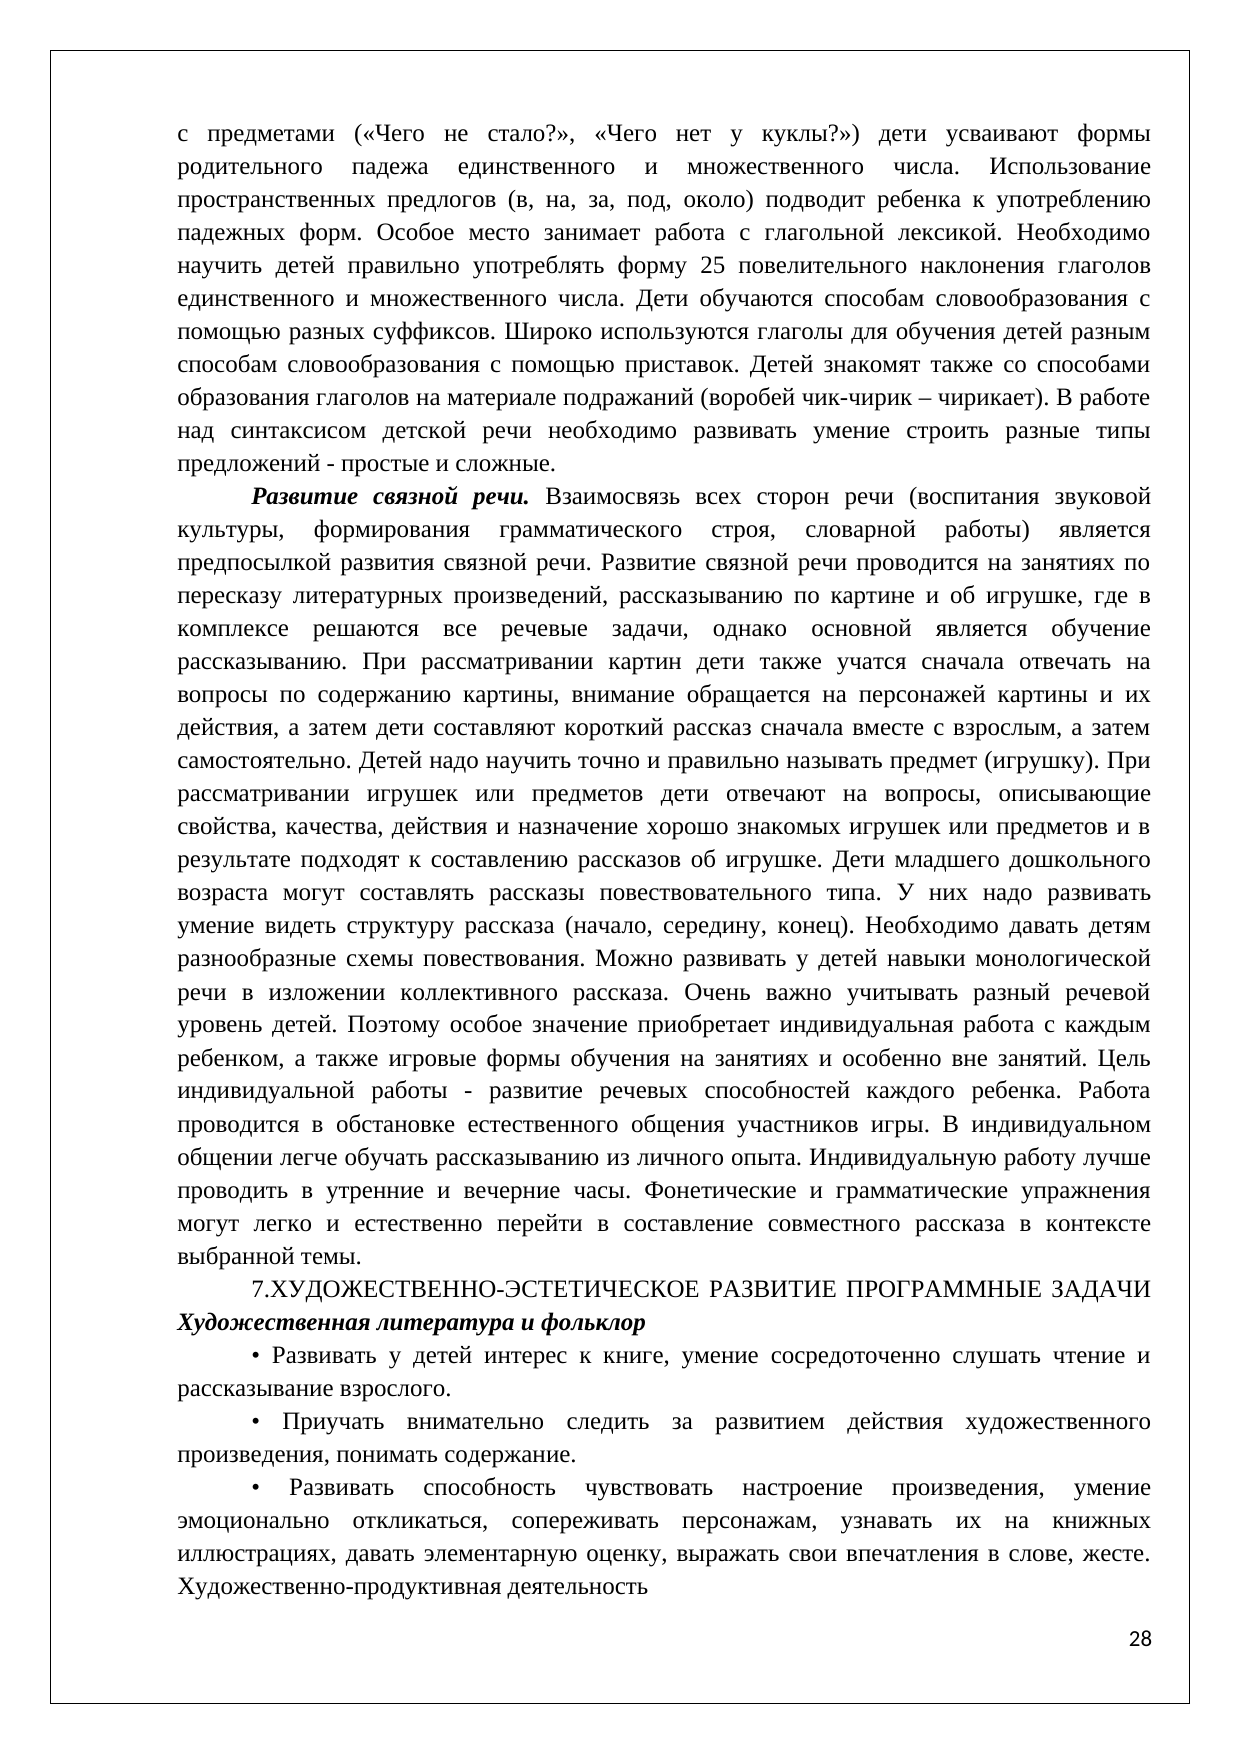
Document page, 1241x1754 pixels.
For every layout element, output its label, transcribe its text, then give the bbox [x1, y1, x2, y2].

text • Приучать внимательно следить за развитием действия художественного произведения, понимать содержание. [177, 1406, 1152, 1468]
text Развитие связной речи. Взаимосвязь всех сторон речи (воспитания звуковой культуры, формирования грамматического строя, словарной работы) является предпосылкой развития связной речи. Развитие связной речи проводится на занятиях по пересказу литературных произведений, рассказыванию по картине и об игрушке, где в комплексе решаются все речевые задачи, однако основной является обучение рассказыванию. При рассматривании картин дети также учатся сначала отвечать на вопросы по содержанию картины, внимание обращается на персонажей картины и их действия, а затем дети составляют короткий рассказ сначала вместе с взрослым, а затем самостоятельно. Детей надо научить точно и правильно называть предмет (игрушку). При рассматривании игрушек или предметов дети отвечают на вопросы, описывающие свойства, качества, действия и назначение хорошо знакомых игрушек или предметов и в результате подходят к составлению рассказов об игрушке. Дети младшего дошкольного возраста могут составлять рассказы повествовательного типа. У них надо развивать умение видеть структуру рассказа (начало, середину, конец). Необходимо давать детям разнообразные схемы повествования. Можно развивать у детей навыки монологической речи в изложении коллективного рассказа. Очень важно учитывать разный речевой уровень детей. Поэтому особое значение приобретает индивидуальная работа с каждым ребенком, а также игровые формы обучения на занятиях и особенно вне занятий. Цель индивидуальной работы - развитие речевых способностей каждого ребенка. Работа проводится в обстановке естественного общения участников игры. В индивидуальном общении легче обучать рассказыванию из личного опыта. Индивидуальную работу лучше проводить в утренние и вечерние часы. Фонетические и грамматические упражнения могут легко и естественно перейти в составление совместного рассказа в контексте выбранной темы. [177, 481, 1152, 1269]
text • Развивать у детей интерес к книге, умение сосредоточенно слушать чтение и рассказывание взрослого. [177, 1340, 1152, 1402]
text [177, 118, 1152, 477]
text 7.ХУДОЖЕСТВЕННО-ЭСТЕТИЧЕСКОЕ РАЗВИТИЕ ПРОГРАММНЫЕ ЗАДАЧИ Художественная литература и фольклор [177, 1274, 1152, 1336]
text • Развивать способность чувствовать настроение произведения, умение эмоционально откликаться, сопереживать персонажам, узнавать их на книжных иллюстрациях, давать элементарную оценку, выражать свои впечатления в слове, жесте. Художественно-продуктивная деятельность [177, 1472, 1152, 1600]
